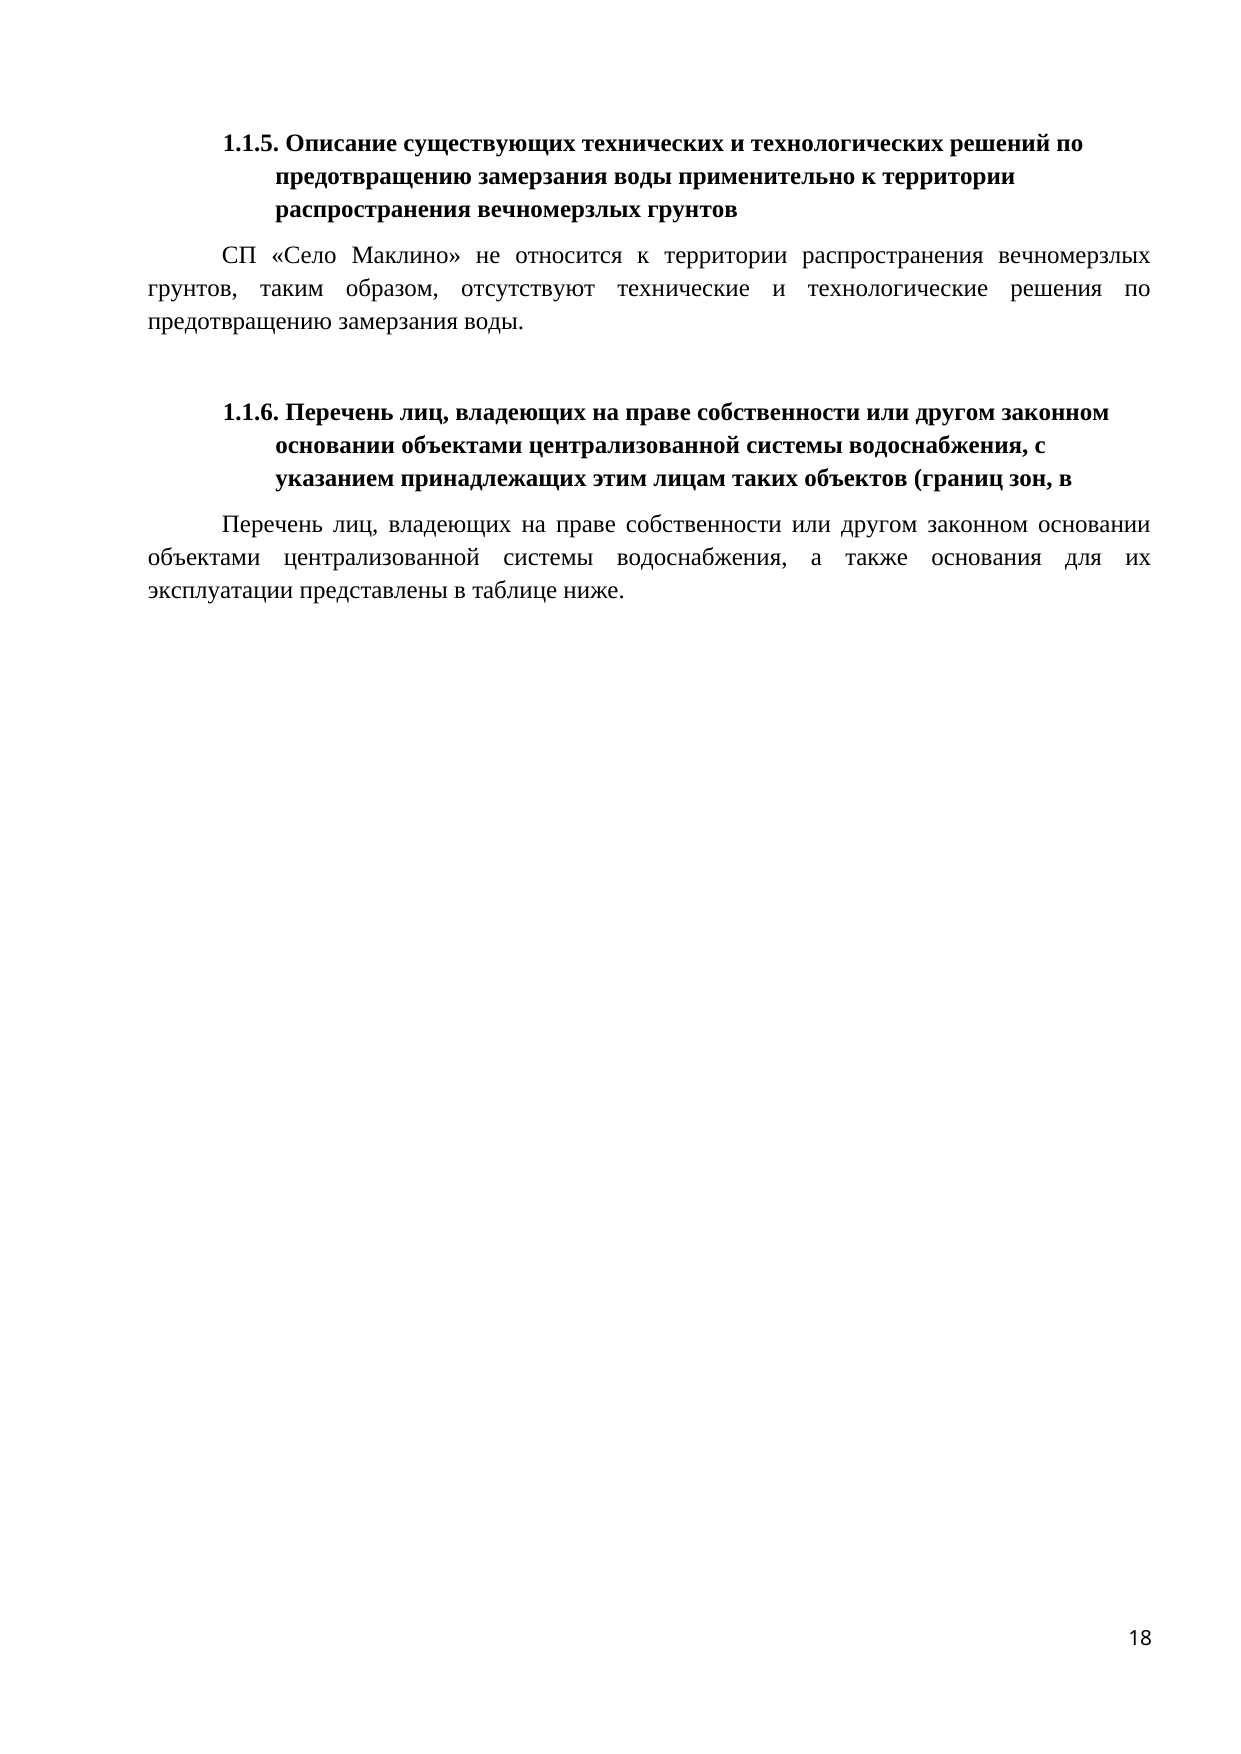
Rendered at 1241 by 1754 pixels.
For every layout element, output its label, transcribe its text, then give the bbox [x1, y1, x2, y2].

text СП «Село Маклино» не относится к территории распространения вечномерзлых грунтов, таким образом, отсутствуют технические и технологические решения по предотвращению замерзания воды. [148, 240, 1152, 335]
list 1.1.5. Описание существующих технических и технологических решений по предотвращению замерзания воды применительно к территории распространения вечномерзлых грунтов [223, 128, 1152, 223]
list 1.1.6. Перечень лиц, владеющих на праве собственности или другом законном основании объектами централизованной системы водоснабжения, с указанием принадлежащих этим лицам таких объектов (границ зон, в [223, 397, 1152, 492]
list Перечень лиц, владеющих на праве собственности или другом законном основании объектами централизованной системы водоснабжения, а также основания для их эксплуатации представлены в таблице ниже. [148, 509, 1152, 603]
